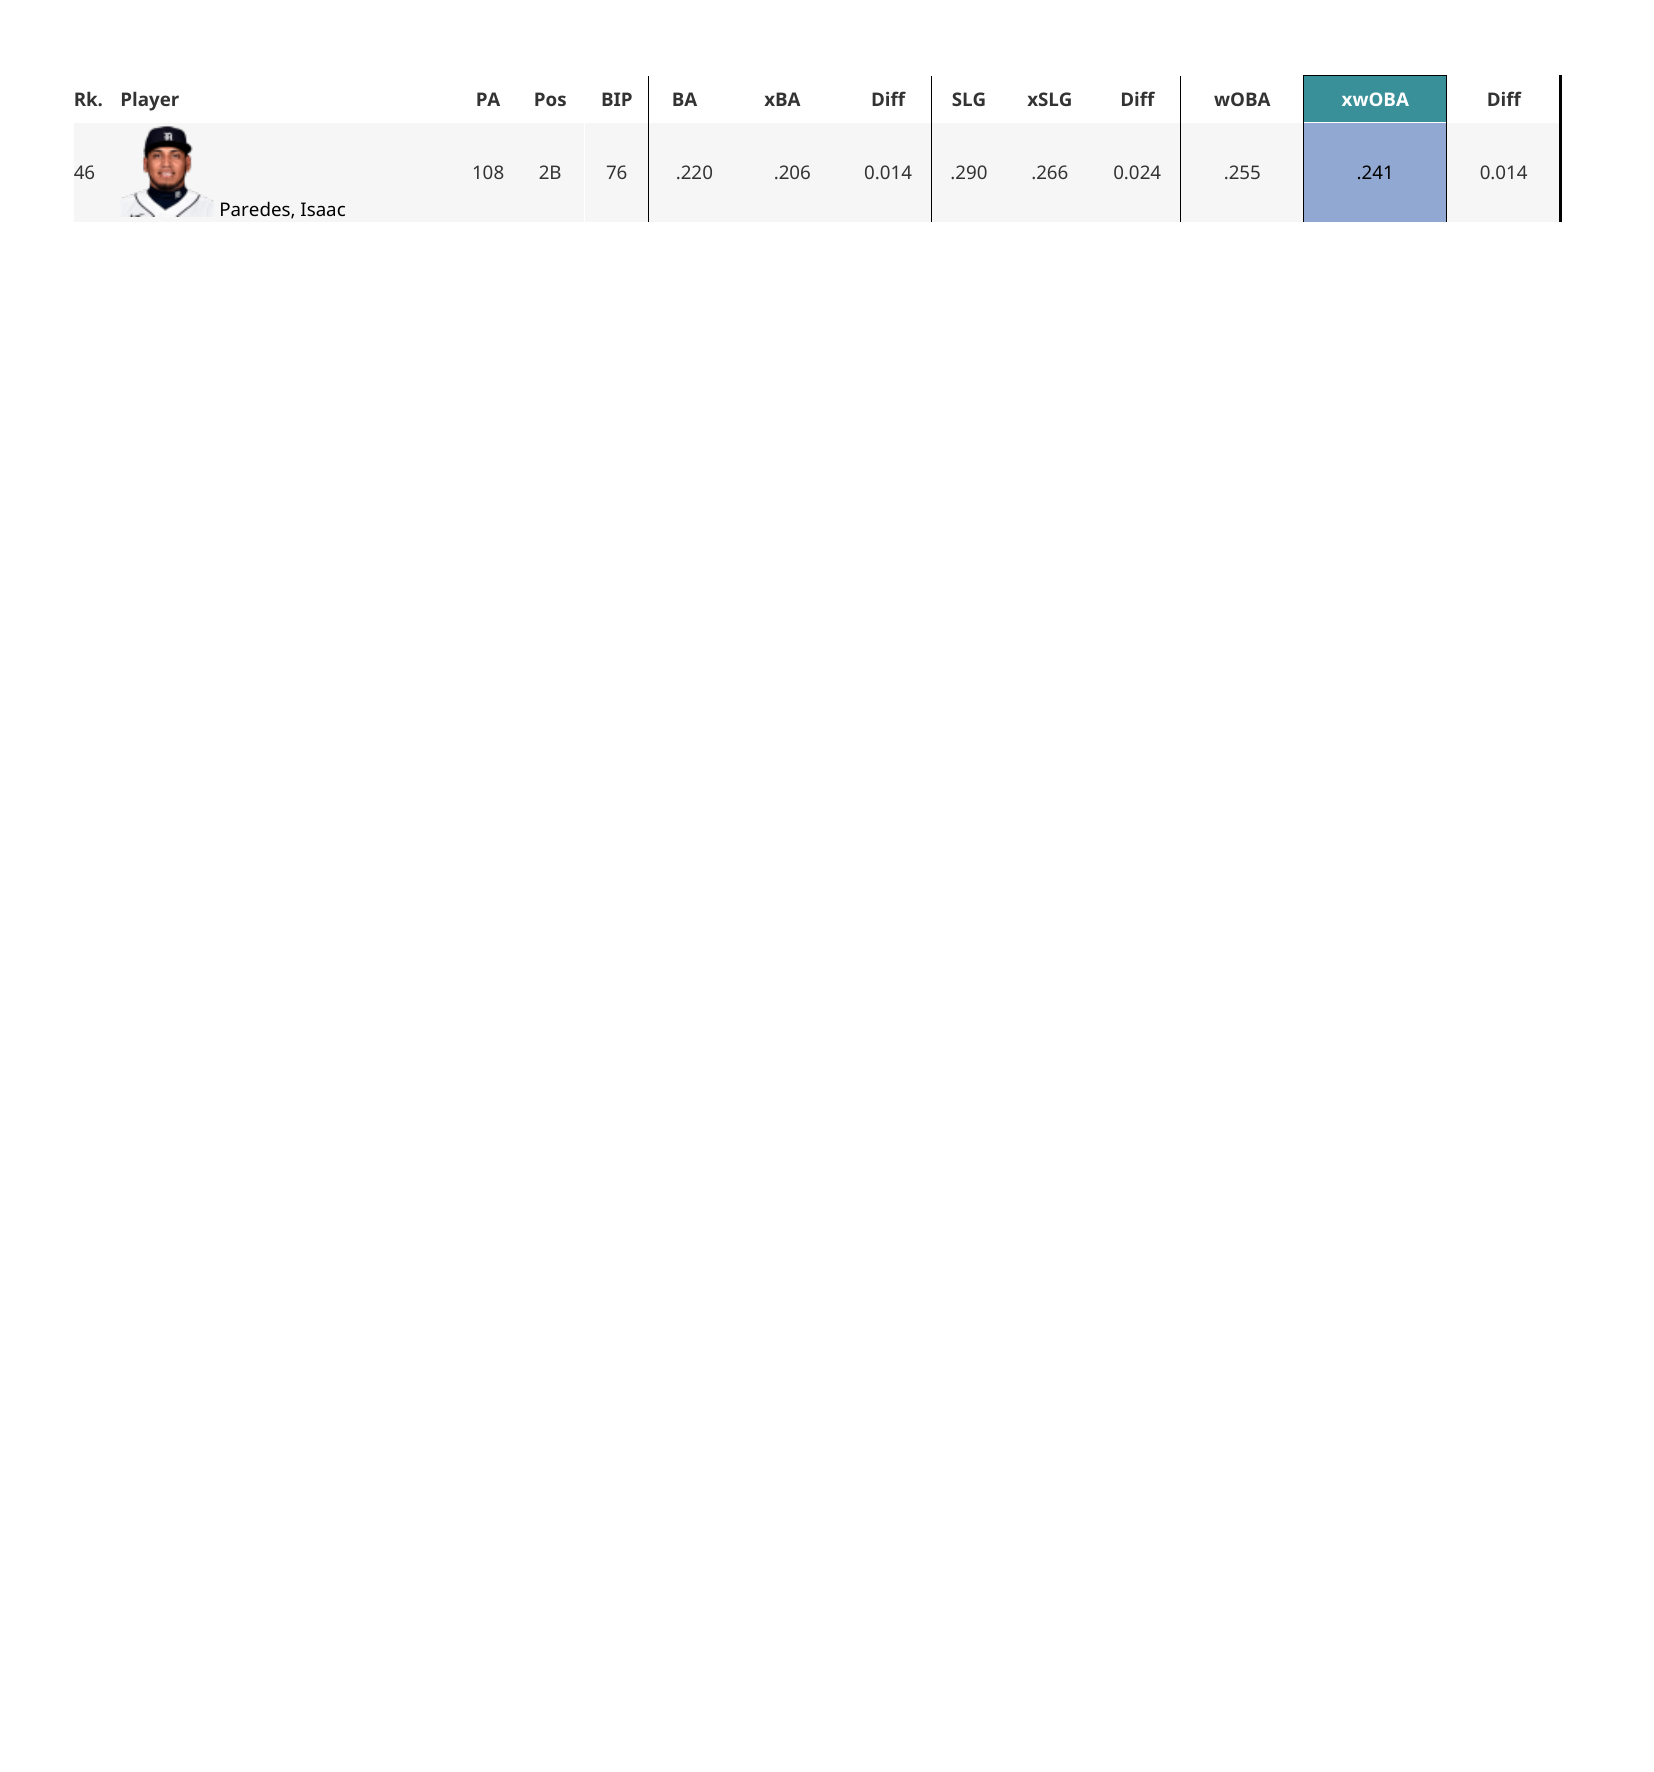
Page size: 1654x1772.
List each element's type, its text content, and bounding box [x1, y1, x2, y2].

table_cell Paredes, Isaac [120, 123, 461, 222]
table_header Rk. [74, 75, 120, 122]
table_header Pos [515, 75, 584, 122]
table_header SLG [932, 75, 1006, 122]
table_cell 108 [461, 123, 515, 222]
table_header wOBA [1181, 75, 1303, 122]
table_header PA [461, 75, 515, 122]
table_cell .241 [1304, 123, 1446, 222]
table_cell 0.024 [1093, 123, 1180, 222]
table_cell .220 [649, 123, 740, 222]
table_cell 0.014 [1447, 123, 1559, 222]
table_cell .266 [1006, 123, 1093, 222]
table_header xBA [740, 75, 844, 122]
table_cell 46 [74, 123, 120, 222]
table_header Diff [844, 75, 932, 122]
table_cell .290 [932, 123, 1006, 222]
table_header xwOBA [1304, 76, 1446, 122]
table_cell .206 [740, 123, 844, 222]
table_cell .255 [1181, 123, 1303, 222]
table_cell 76 [585, 123, 648, 222]
table_header BA [649, 75, 740, 122]
table_header Player [120, 75, 461, 122]
table_cell 0.014 [844, 123, 931, 222]
table_header Diff [1093, 75, 1181, 122]
table_header BIP [585, 75, 648, 122]
table_header xSLG [1006, 75, 1093, 122]
table_header Diff [1447, 75, 1559, 122]
table_cell 2B [515, 123, 584, 222]
picture [120, 122, 215, 217]
